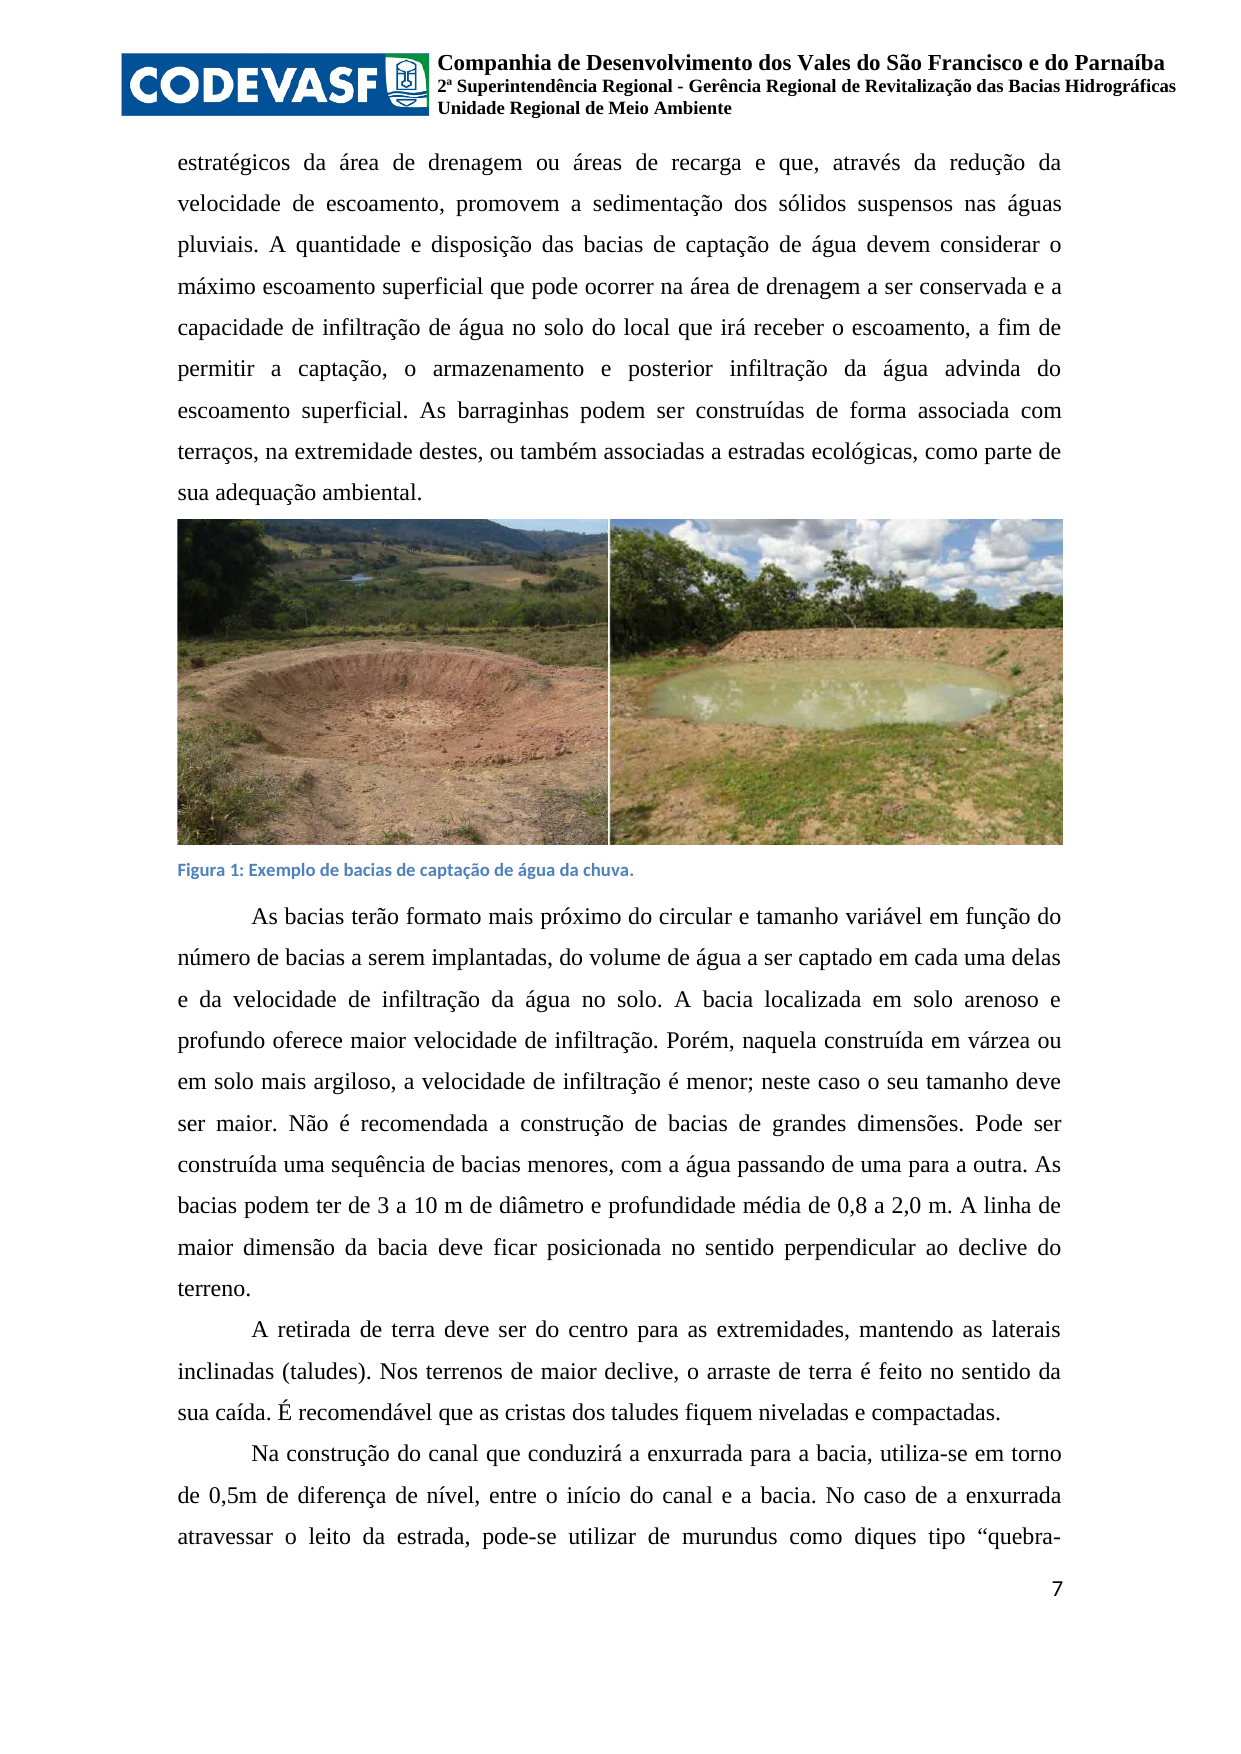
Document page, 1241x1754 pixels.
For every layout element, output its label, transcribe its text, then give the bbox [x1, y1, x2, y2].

picture [121, 53, 430, 116]
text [177, 1439, 1063, 1550]
text As bacias terão formato mais próximo do circular e tamanho variável em função do número de bacias a serem implantadas, do volume de água a ser captado em cada uma delas e da velocidade de infiltração da água no solo. A bacia localizada em solo arenoso e profundo oferece maior velocidade de infiltração. Porém, naquela construída em várzea ou em solo mais argiloso, a velocidade de infiltração é menor; neste caso o seu tamanho deve ser maior. Não é recomendada a construção de bacias de grandes dimensões. Pode ser construída uma sequência de bacias menores, com a água passando de uma para a outra. As bacias podem ter de 3 a 10 m de diâmetro e profundidade média de 0,8 a 2,0 m. A linha de maior dimensão da bacia deve ficar posicionada no sentido perpendicular ao declive do terreno. [177, 902, 1063, 1302]
text A retirada de terra deve ser do centro para as extremidades, mantendo as laterais inclinadas (taludes). Nos terrenos de maior declive, o arraste de terra é feito no sentido da sua caída. É recomendável que as cristas dos taludes fiquem niveladas e compactadas. [177, 1315, 1063, 1426]
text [177, 148, 1063, 506]
